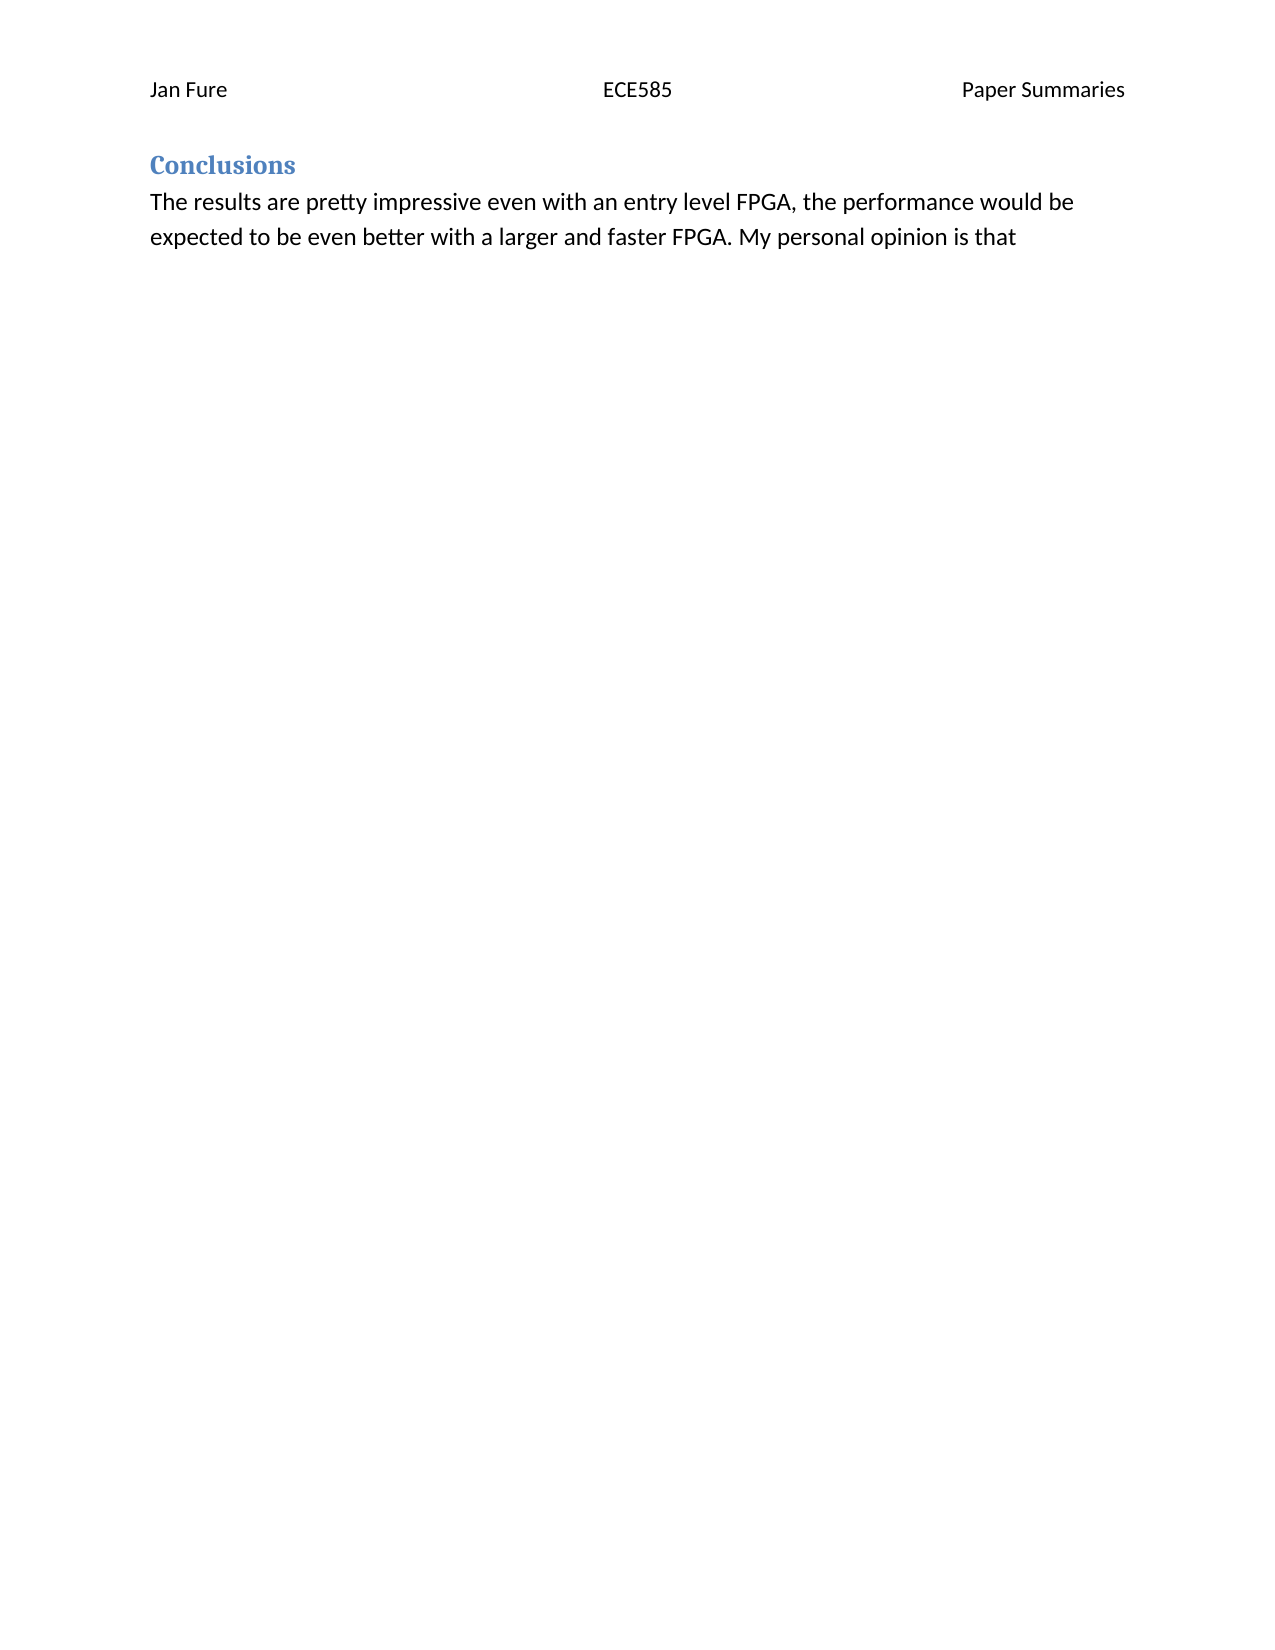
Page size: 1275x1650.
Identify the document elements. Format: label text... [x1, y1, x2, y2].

text The results are pretty impressive even with an entry level FPGA, the performance would be expected to be even better with a larger and faster FPGA. My personal opinion is that [150, 186, 1125, 251]
subtitle Conclusions [150, 150, 1125, 181]
